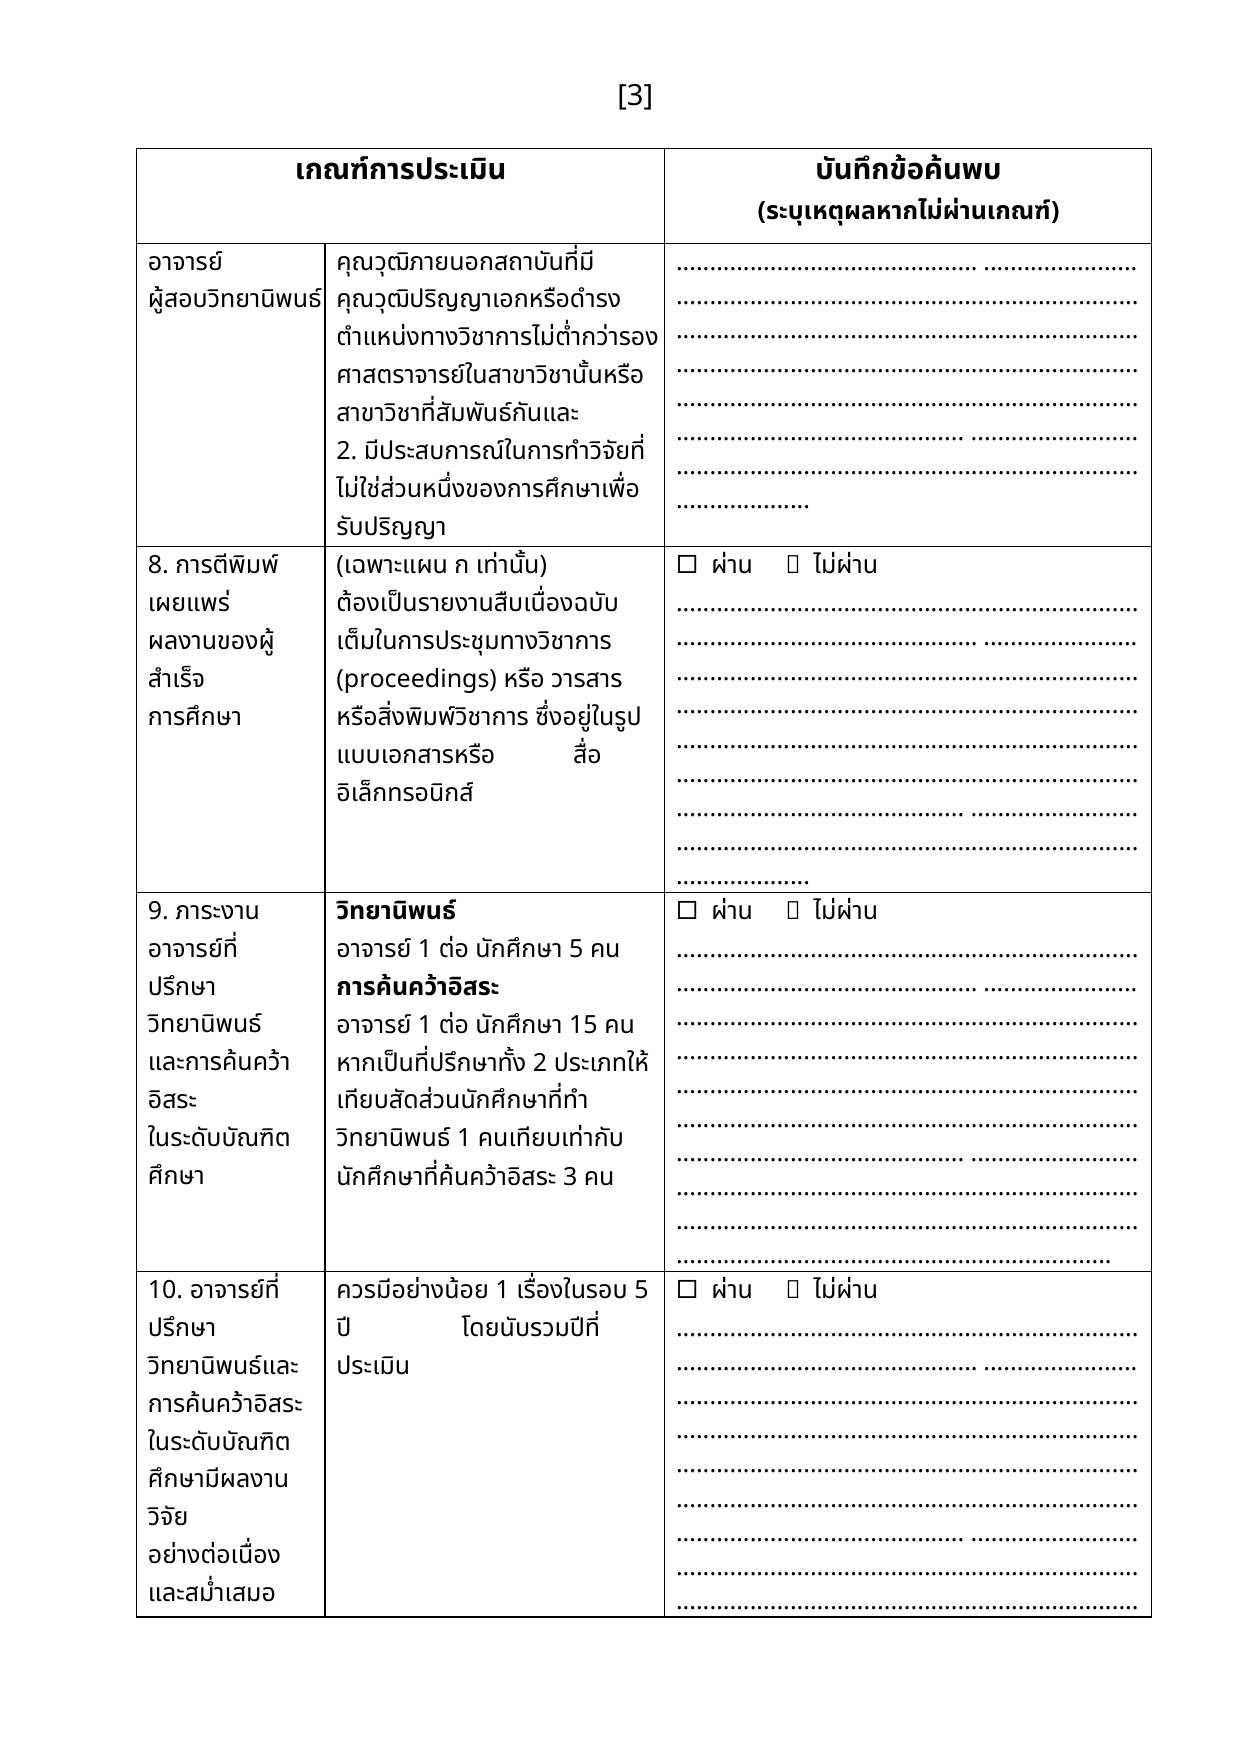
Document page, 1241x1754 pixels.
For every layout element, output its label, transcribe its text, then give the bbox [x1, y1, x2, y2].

table_cell (เฉพาะแผน ก เท่านั้น) ต้องเป็นรายงานสืบเนื่องฉบับเต็มในการประชุมทางวิชาการ (proceedings) หรือ วารสารหรือสิ่งพิมพ์วิชาการ ซึ่งอยู่ในรูปแบบเอกสารหรือ สื่ออิเล็กทรอนิกส์ [326, 547, 664, 892]
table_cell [665, 244, 1151, 546]
table_cell 9. ภาระงานอาจารย์ที่ ปรึกษาวิทยานิพนธ์ และการค้นคว้าอิสระ ในระดับบัณฑิตศึกษา [137, 893, 324, 1271]
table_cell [137, 1272, 324, 1616]
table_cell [665, 1272, 1151, 1616]
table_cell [326, 1272, 664, 1616]
table_cell วิทยานิพนธ์ อาจารย์ 1 ต่อ นักศึกษา 5 คน การค้นคว้าอิสระ อาจารย์ 1 ต่อ นักศึกษา 15 คน หากเป็นที่ปรึกษาทั้ง 2 ประเภทให้เทียบสัดส่วนนักศึกษาที่ทำวิทยานิพนธ์ 1 คนเทียบเท่ากับนักศึกษาที่ค้นคว้าอิสระ 3 คน [326, 893, 664, 1271]
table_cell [326, 244, 664, 546]
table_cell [137, 244, 324, 546]
table_header บันทึกข้อค้นพบ (ระบุเหตุผลหากไม่ผ่านเกณฑ์) [665, 149, 1151, 242]
table_cell 8. การตีพิมพ์เผยแพร่ ผลงานของผู้สำเร็จ การศึกษา [137, 547, 324, 892]
table_header เกณฑ์การประเมิน [137, 149, 664, 242]
